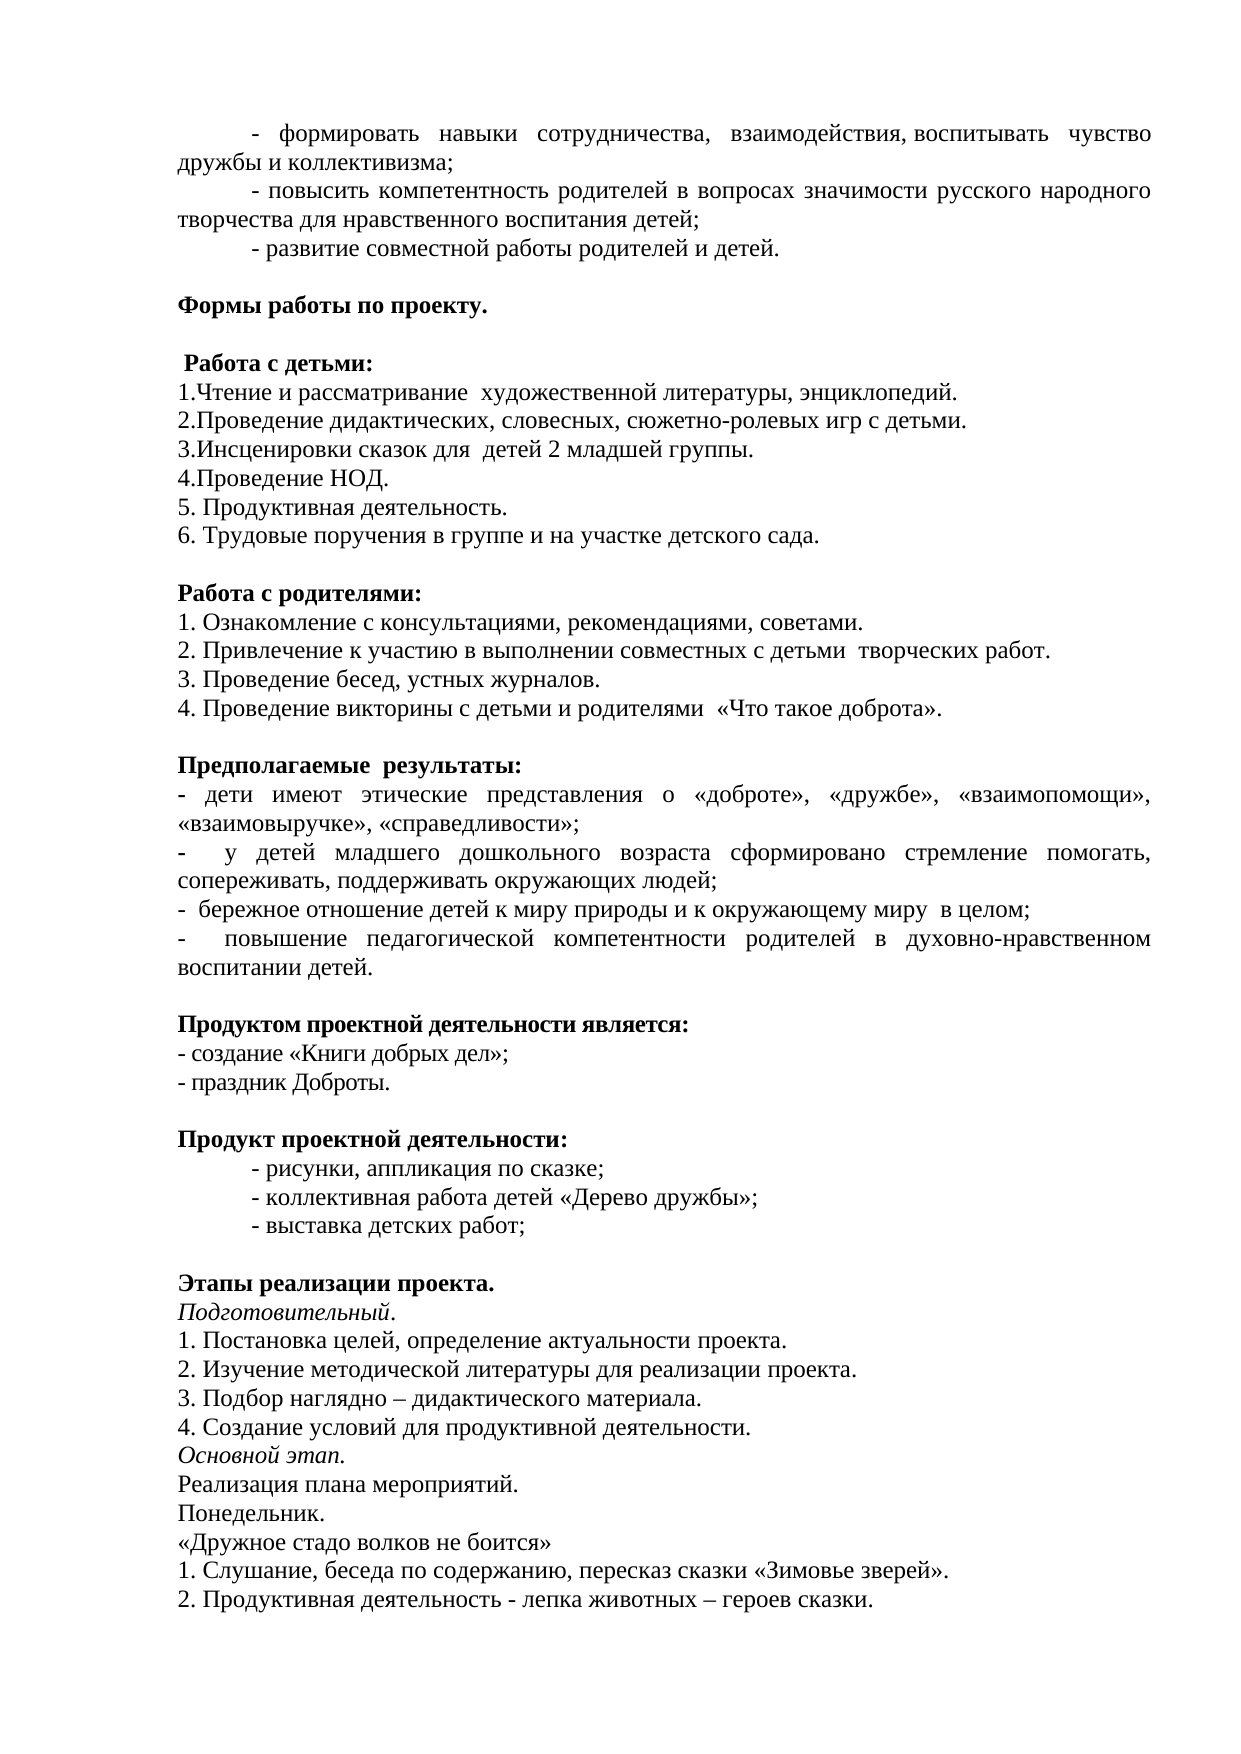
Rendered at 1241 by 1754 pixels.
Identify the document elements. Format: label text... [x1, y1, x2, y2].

text - повышение педагогической компетентности родителей в духовно-нравственном воспитании детей. [177, 923, 1152, 981]
text - бережное отношение детей к миру природы и к окружающему миру в целом; [177, 894, 1152, 923]
text Продукт проектной деятельности: [177, 1124, 1152, 1153]
text 3. Подбор наглядно – дидактического материала. [177, 1383, 1152, 1412]
text Предполагаемые результаты: [177, 751, 1152, 779]
text - создание «Книги добрых дел»; [177, 1038, 1152, 1067]
text - у детей младшего дошкольного возраста сформировано стремление помогать, сопереживать, поддерживать окружающих людей; [177, 837, 1152, 894]
text - повысить компетентность родителей в вопросах значимости русского народного творчества для нравственного воспитания детей; [177, 176, 1152, 233]
text 3.Инсценировки сказок для детей 2 младшей группы. [177, 434, 1152, 463]
text - формировать навыки сотрудничества, взаимодействия, воспитывать чувство дружбы и коллективизма; [177, 118, 1152, 176]
text 4.Проведение НОД. [177, 463, 1152, 492]
text 2. Привлечение к участию в выполнении совместных с детьми творческих работ. [177, 636, 1152, 664]
text Основной этап. [177, 1441, 1152, 1469]
text 4. Создание условий для продуктивной деятельности. [177, 1412, 1152, 1441]
text 6. Трудовые поручения в группе и на участке детского сада. [177, 521, 1152, 549]
text Формы работы по проекту. [177, 291, 1152, 319]
text 1. Слушание, беседа по содержанию, пересказ сказки «Зимовье зверей». [177, 1556, 1152, 1584]
text 2.Проведение дидактических, словесных, сюжетно-ролевых игр с детьми. [177, 406, 1152, 434]
text - дети имеют этические представления о «доброте», «дружбе», «взаимопомощи», «взаимовыручке», «справедливости»; [177, 779, 1152, 837]
text 1. Ознакомление с консультациями, рекомендациями, советами. [177, 607, 1152, 636]
text Этапы реализации проекта. [177, 1268, 1152, 1297]
text Реализация плана мероприятий. [177, 1469, 1152, 1498]
text 3. Проведение бесед, устных журналов. [177, 664, 1152, 693]
text - рисунки, аппликация по сказке; [177, 1153, 1152, 1182]
text - выставка детских работ; [177, 1211, 1152, 1239]
text «Дружное стадо волков не боится» [177, 1527, 1152, 1556]
text - развитие совместной работы родителей и детей. [177, 233, 1152, 262]
text 1.Чтение и рассматривание художественной литературы, энциклопедий. [177, 377, 1152, 406]
text Продуктом проектной деятельности является: [177, 1009, 1152, 1038]
text 5. Продуктивная деятельность. [177, 492, 1152, 521]
text - праздник Доброты. [177, 1067, 1152, 1096]
text 2. Продуктивная деятельность - лепка животных – героев сказки. [177, 1584, 1152, 1613]
text Работа с детьми: [177, 348, 1152, 377]
text - коллективная работа детей «Дерево дружбы»; [177, 1182, 1152, 1211]
text 4. Проведение викторины с детьми и родителями «Что такое доброта». [177, 693, 1152, 722]
text Подготовительный. [177, 1297, 1152, 1326]
text 1. Постановка целей, определение актуальности проекта. [177, 1326, 1152, 1354]
text Работа с родителями: [177, 578, 1152, 607]
text 2. Изучение методической литературы для реализации проекта. [177, 1354, 1152, 1383]
text Понедельник. [177, 1498, 1152, 1527]
